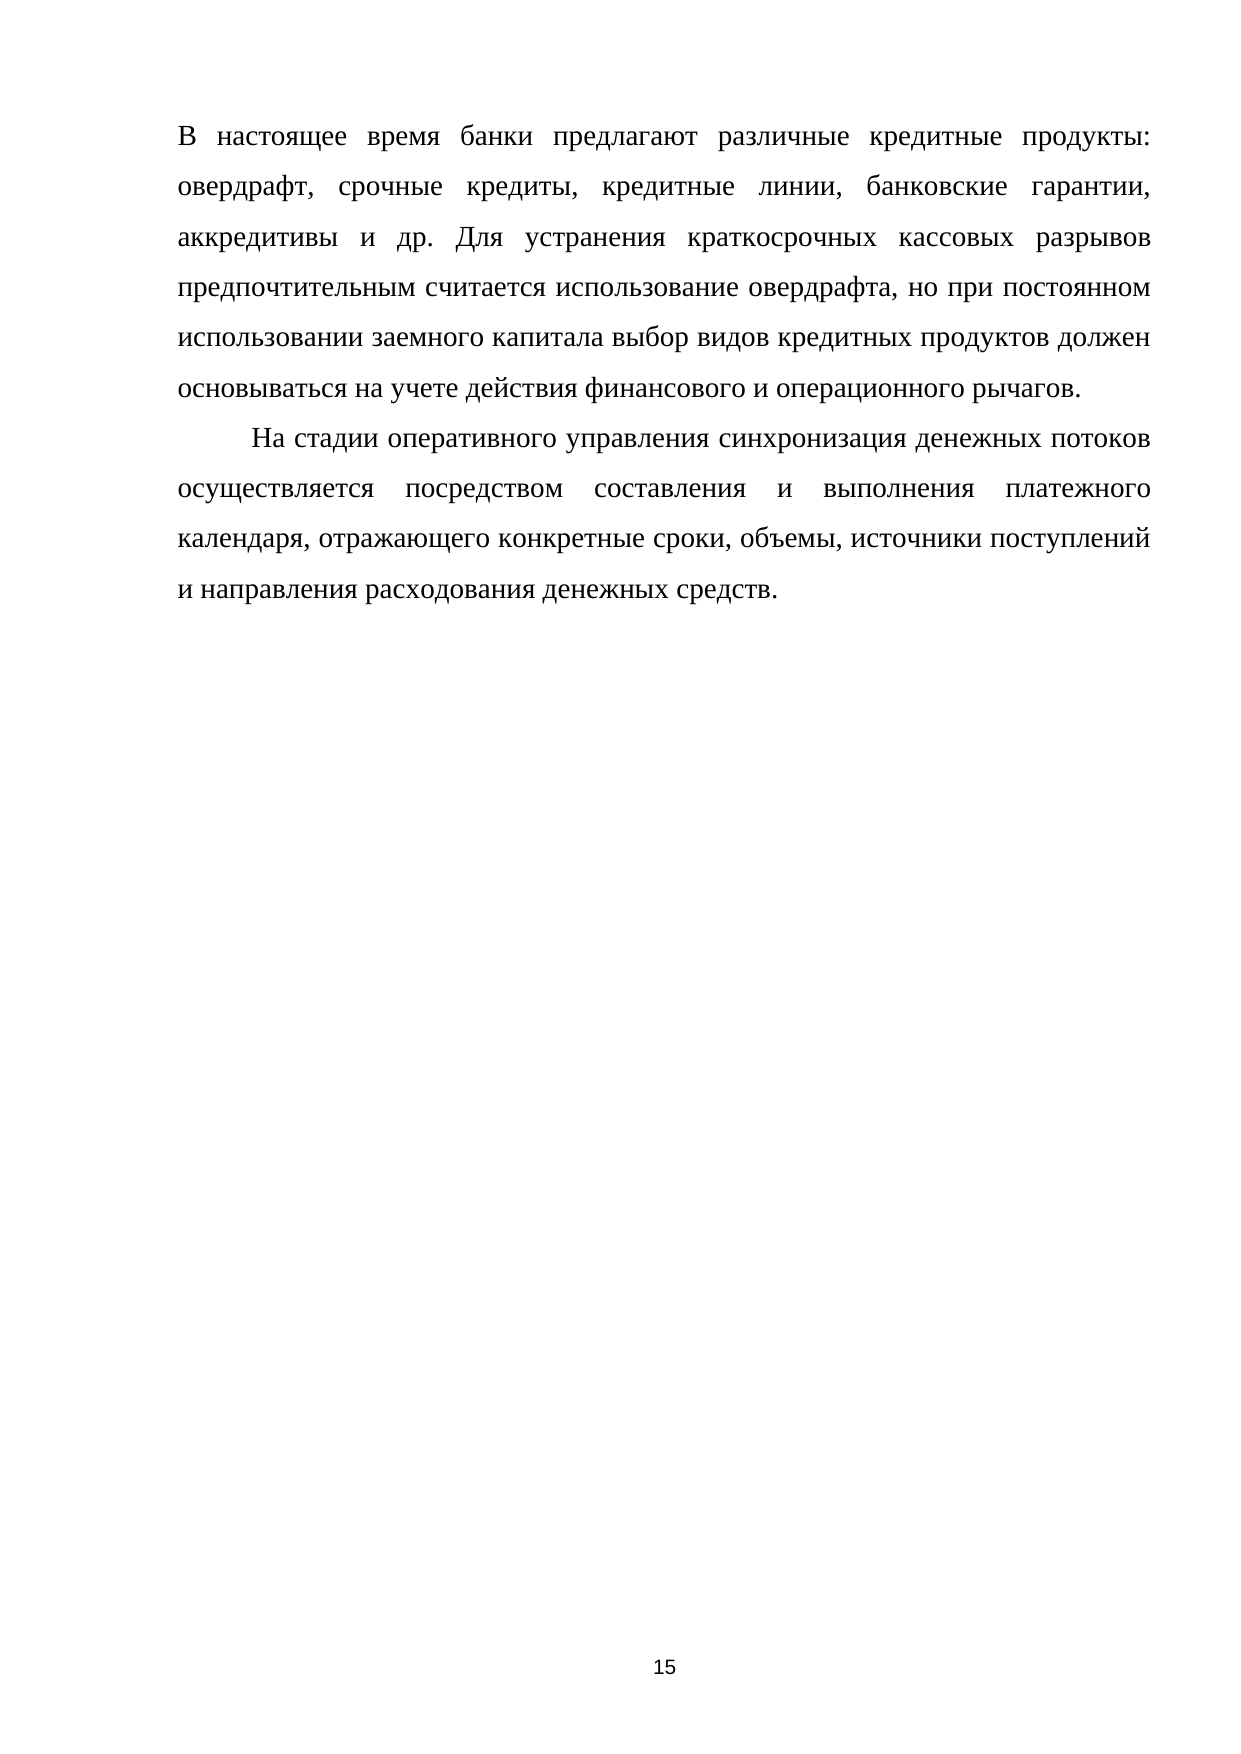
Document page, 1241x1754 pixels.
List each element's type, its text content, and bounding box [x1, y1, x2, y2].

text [177, 118, 1152, 403]
text На стадии оперативного управления синхронизация денежных потоков осуществляется посредством составления и выполнения платежного календаря, отражающего конкретные сроки, объемы, источники поступлений и направления расходования денежных средств. [177, 420, 1152, 604]
